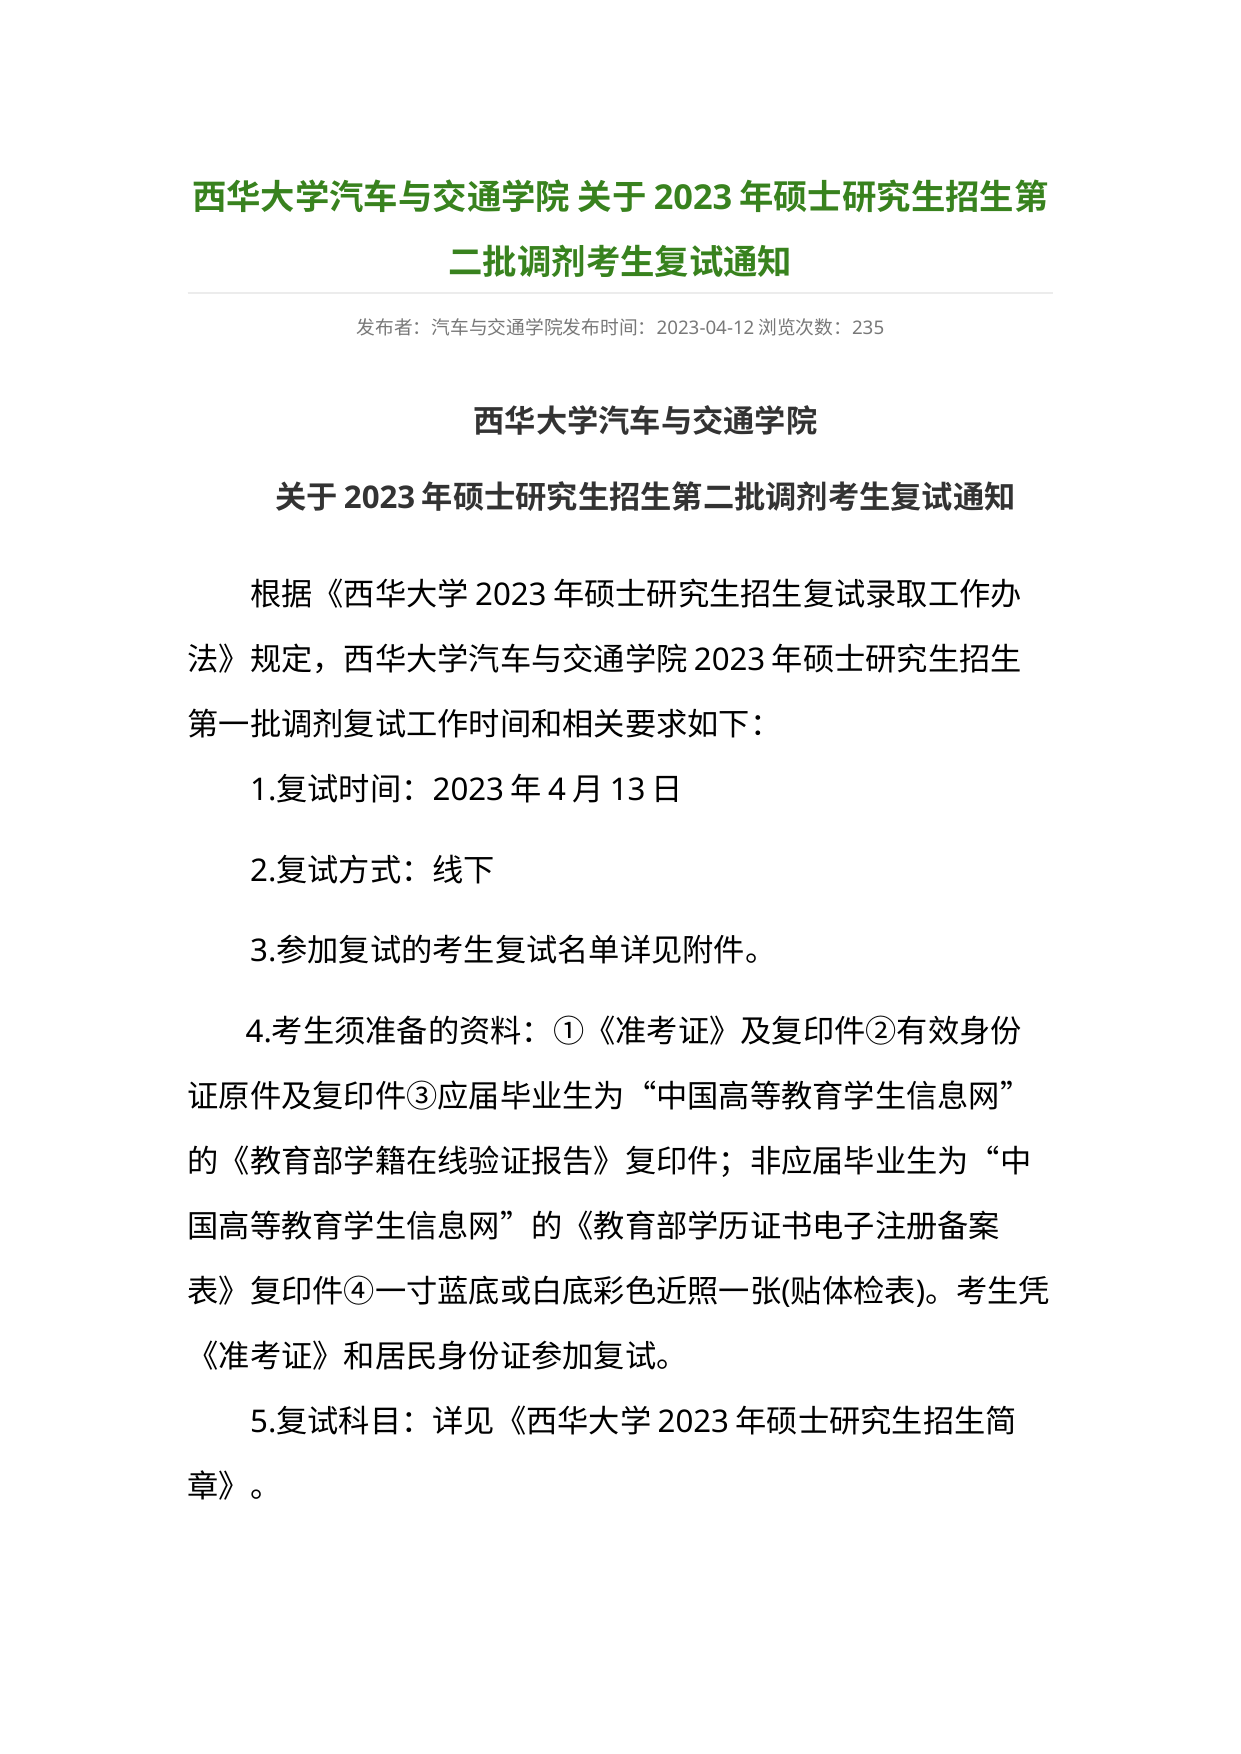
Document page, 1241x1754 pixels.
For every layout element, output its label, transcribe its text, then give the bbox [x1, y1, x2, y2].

text 发布者：汽车与交通学院发布时间：2023-04-12浏览次数：235 [187, 293, 1053, 343]
text 根据《西华大学2023年硕士研究生招生复试录取工作办法》规定，西华大学汽车与交通学院2023年硕士研究生招生第一批调剂复试工作时间和相关要求如下： [187, 559, 1053, 754]
text 3.参加复试的考生复试名单详见附件。 [187, 916, 1053, 981]
text 5.复试科目：详见《西华大学2023年硕士研究生招生简章》。 [187, 1386, 1053, 1516]
text 2.复试方式：线下 [187, 835, 1053, 900]
text 1.复试时间：2023年4月13日 [187, 754, 1053, 819]
text 西华大学汽车与交通学院 关于2023年硕士研究生招生第二批调剂考生复试通知 [187, 162, 1053, 292]
text 4.考生须准备的资料：①《准考证》及复印件②有效身份证原件及复印件③应届毕业生为“中国高等教育学生信息网”的《教育部学籍在线验证报告》复印件；非应届毕业生为“中国高等教育学生信息网”的《教育部学历证书电子注册备案表》复印件④一寸蓝底或白底彩色近照一张(贴体检表)。考生凭《准考证》和居民身份证参加复试。 [187, 996, 1053, 1386]
text 西华大学汽车与交通学院 [187, 386, 1053, 451]
text 关于2023年硕士研究生招生第二批调剂考生复试通知 [187, 462, 1053, 527]
